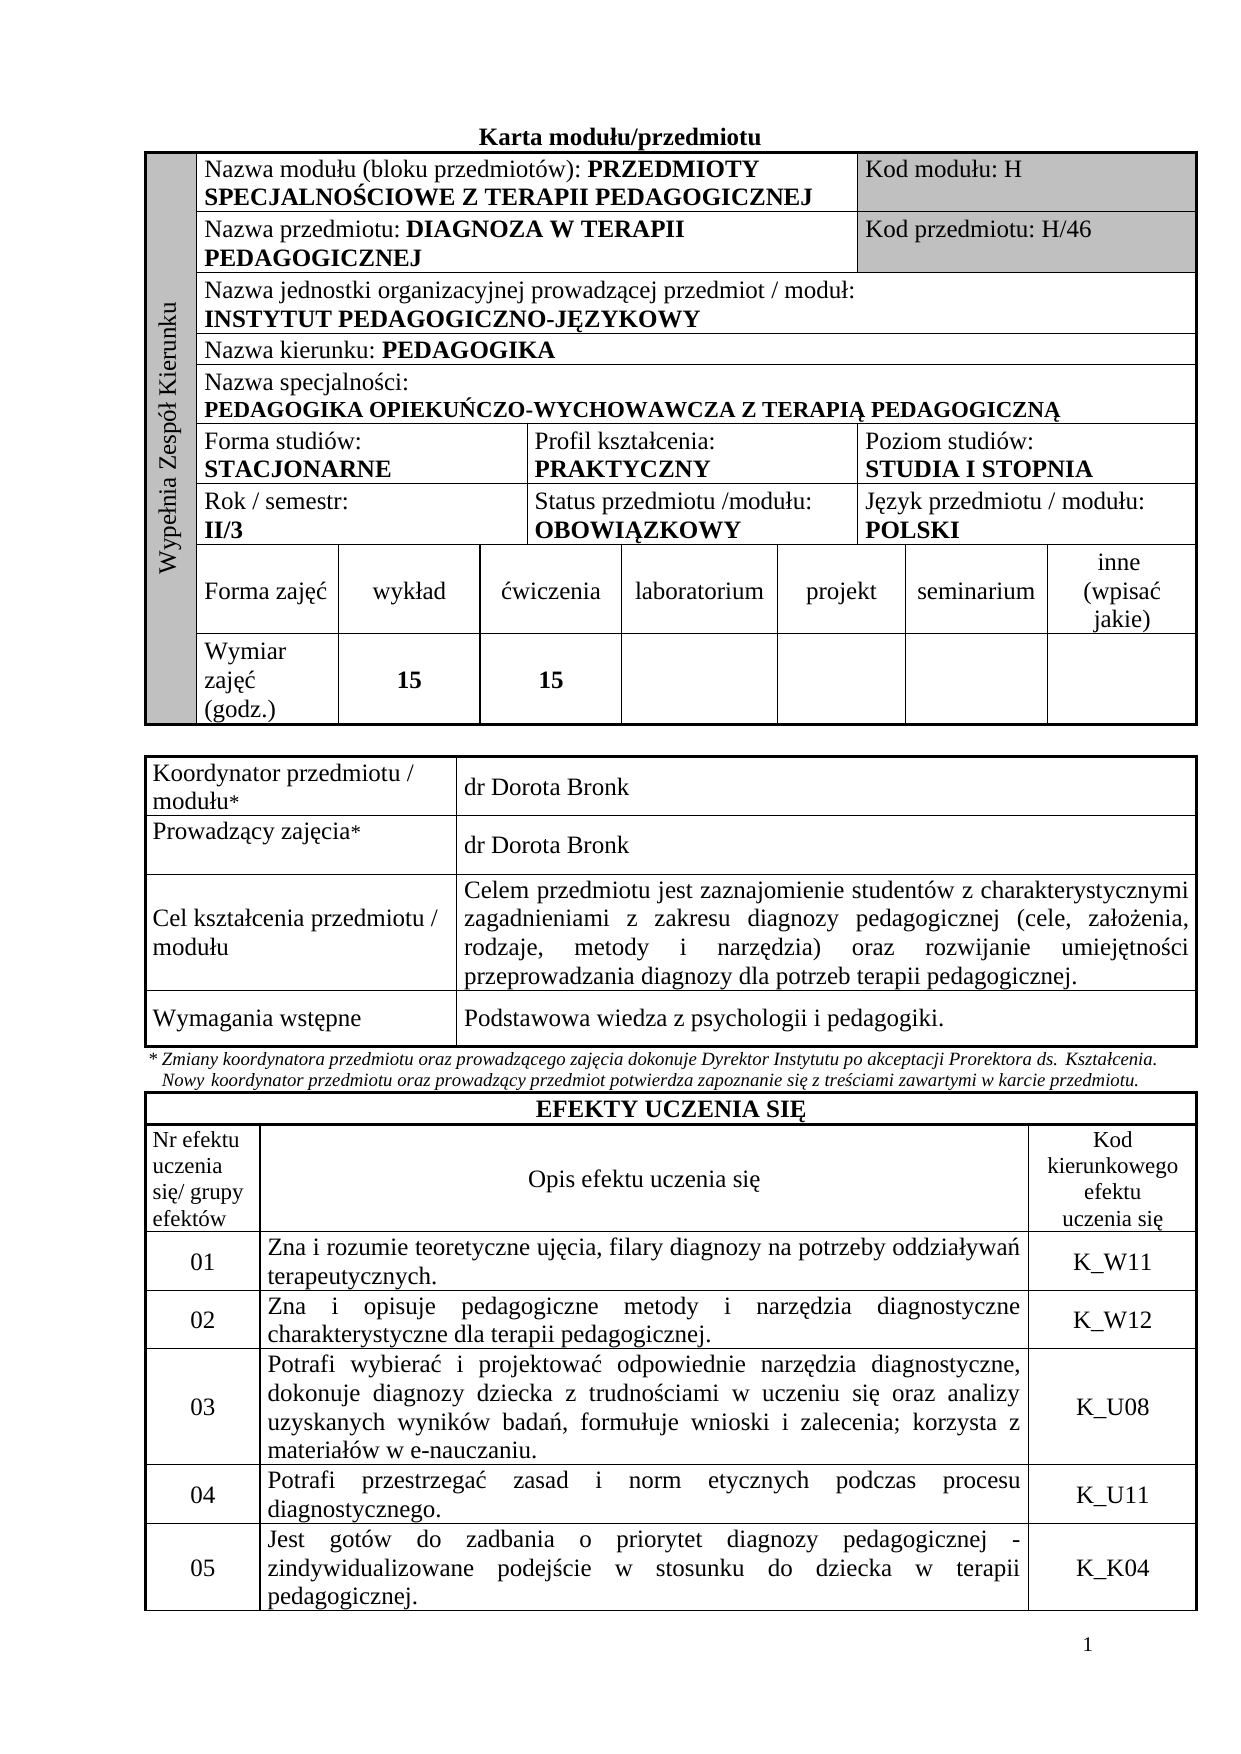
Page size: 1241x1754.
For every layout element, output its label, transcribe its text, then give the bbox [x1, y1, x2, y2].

table_cell inne (wpisać jakie) [1048, 545, 1195, 633]
text Nowy koordynator przedmiotu oraz prowadzący przedmiot potwierdza zapoznanie się z treściami zawartymi w karcie przedmiotu. [148, 1069, 1196, 1091]
text * Zmiany koordynatora przedmiotu oraz prowadzącego zajęcia dokonuje Dyrektor Instytutu po akceptacji Prorektora ds. Kształcenia. [148, 1048, 1196, 1069]
table_cell Forma studiów: STACJONARNE [197, 424, 527, 483]
table_cell Nr efektu uczenia się/ grupy efektów [147, 1126, 259, 1231]
table_cell Rok / semestr: II/3 [197, 484, 527, 544]
table_cell seminarium [906, 545, 1047, 633]
table_cell Forma zajęć [197, 545, 338, 633]
table_cell Zna i rozumie teoretyczne ujęcia, filary diagnozy na potrzeby oddziaływań terapeutycznych. [261, 1232, 1028, 1290]
table_cell [778, 634, 905, 723]
subtitle Karta modułu/przedmiotu [148, 122, 1093, 151]
table_cell Poziom studiów: STUDIA I STOPNIA [858, 424, 1195, 483]
table_header Koordynator przedmiotu / modułu* [147, 758, 456, 815]
table_cell dr Dorota Bronk [457, 816, 1195, 874]
table_cell Status przedmiotu /modułu: OBOWIĄZKOWY [528, 484, 857, 544]
table_cell 01 [147, 1232, 259, 1290]
table_cell Cel kształcenia przedmiotu / modułu [147, 875, 456, 990]
table_cell 03 [147, 1349, 259, 1464]
table_cell Celem przedmiotu jest zaznajomienie studentów z charakterystycznymi zagadnieniami z zakresu diagnozy pedagogicznej (cele, założenia, rodzaje, metody i narzędzia) oraz rozwijanie umiejętności przeprowadzania diagnozy dla potrzeb terapii pedagogicznej. [457, 875, 1195, 990]
table_cell K_W12 [1029, 1291, 1195, 1348]
table_cell Nazwa kierunku: PEDAGOGIKA [197, 334, 1195, 364]
table_cell Opis efektu uczenia się [261, 1126, 1028, 1231]
table_cell [1048, 634, 1195, 723]
table_cell projekt [778, 545, 905, 633]
table_header dr Dorota Bronk [457, 758, 1195, 815]
table_cell Nazwa przedmiotu: DIAGNOZA W TERAPII PEDAGOGICZNEJ [197, 212, 857, 272]
table_cell 02 [147, 1291, 259, 1348]
table_cell Wymiar zajęć (godz.) [197, 634, 338, 723]
table_cell K_K04 [1029, 1524, 1195, 1610]
table_cell Prowadzący zajęcia* [147, 816, 456, 874]
table_cell 15 [339, 634, 479, 723]
table_cell Język przedmiotu / modułu: POLSKI [858, 484, 1195, 544]
table_header Nazwa modułu (bloku przedmiotów): PRZEDMIOTY SPECJALNOŚCIOWE Z TERAPII PEDAGOGICZNEJ [197, 154, 857, 211]
table_cell Podstawowa wiedza z psychologii i pedagogiki. [457, 991, 1195, 1044]
table_header Wypełnia Zespół Kierunku [147, 154, 196, 723]
table_cell ćwiczenia [481, 545, 621, 633]
table_cell 04 [147, 1465, 259, 1523]
table_cell Nazwa jednostki organizacyjnej prowadzącej przedmiot / moduł: INSTYTUT PEDAGOGICZNO-JĘZYKOWY [197, 273, 1195, 332]
table_cell Zna i opisuje pedagogiczne metody i narzędzia diagnostyczne charakterystyczne dla terapii pedagogicznej. [261, 1291, 1028, 1348]
table_cell Profil kształcenia: PRAKTYCZNY [528, 424, 857, 483]
table_cell 05 [147, 1524, 259, 1610]
table_cell Wymagania wstępne [147, 991, 456, 1044]
table_cell K_W11 [1029, 1232, 1195, 1290]
table_header Kod modułu: H [858, 154, 1195, 211]
table_cell K_U11 [1029, 1465, 1195, 1523]
table_cell Nazwa specjalności: PEDAGOGIKA OPIEKUŃCZO-WYCHOWAWCZA Z TERAPIĄ PEDAGOGICZNĄ [197, 365, 1195, 423]
table_cell Potrafi przestrzegać zasad i norm etycznych podczas procesu diagnostycznego. [261, 1465, 1028, 1523]
table_cell 15 [481, 634, 621, 723]
table_cell Kod przedmiotu: H/46 [858, 212, 1195, 272]
table_cell laboratorium [622, 545, 777, 633]
table_cell K_U08 [1029, 1349, 1195, 1464]
table_cell [906, 634, 1047, 723]
table_cell [622, 634, 777, 723]
table_cell Potrafi wybierać i projektować odpowiednie narzędzia diagnostyczne, dokonuje diagnozy dziecka z trudnościami w uczeniu się oraz analizy uzyskanych wyników badań, formułuje wnioski i zalecenia; korzysta z materiałów w e-nauczaniu. [261, 1349, 1028, 1464]
table_cell wykład [339, 545, 479, 633]
table_cell Jest gotów do zadbania o priorytet diagnozy pedagogicznej - zindywidualizowane podejście w stosunku do dziecka w terapii pedagogicznej. [261, 1524, 1028, 1610]
table_cell Kod kierunkowego efektu uczenia się [1029, 1126, 1195, 1231]
table_header EFEKTY UCZENIA SIĘ [147, 1094, 1195, 1123]
